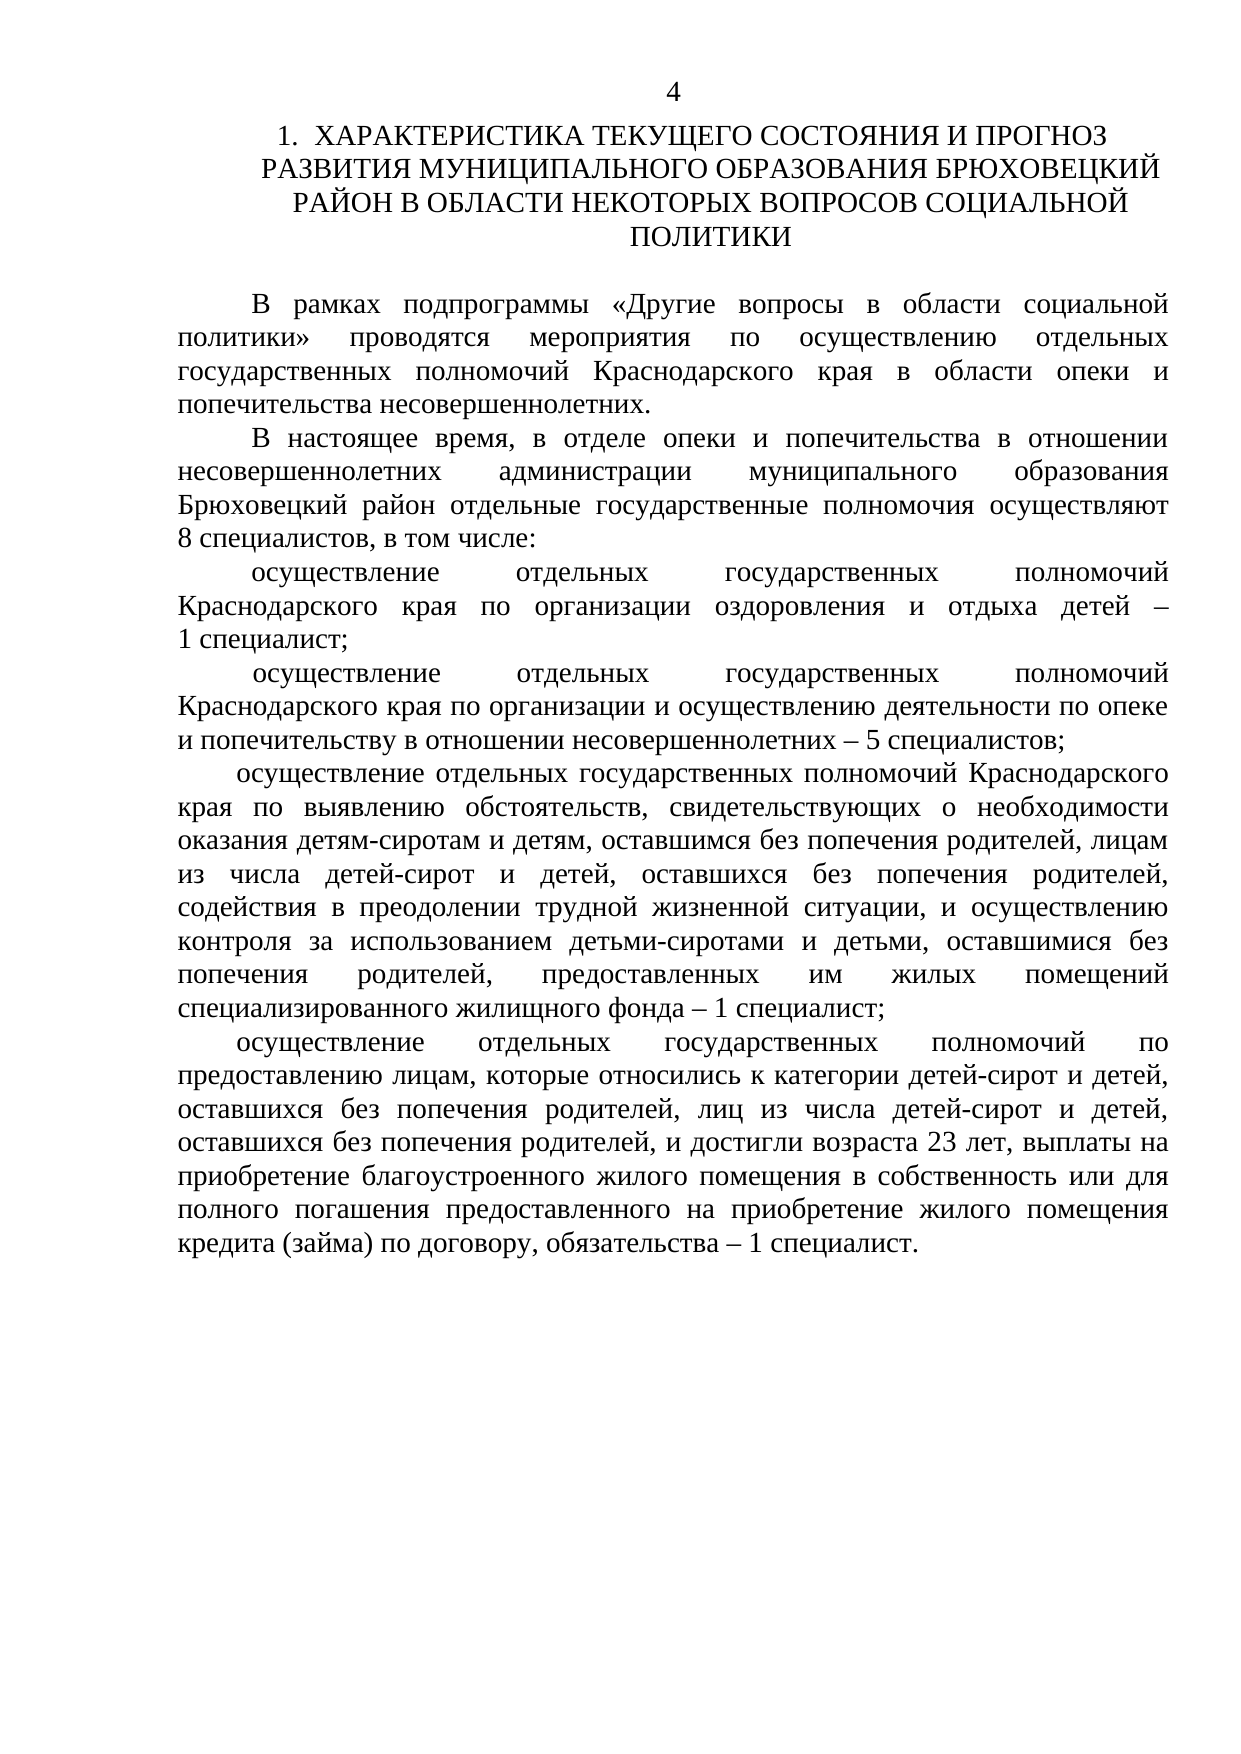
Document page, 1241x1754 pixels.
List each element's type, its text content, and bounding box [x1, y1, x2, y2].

text В рамках подпрограммы «Другие вопросы в области социальной политики» проводятся мероприятия по осуществлению отдельных государственных полномочий Краснодарского края в области опеки и попечительства несовершеннолетних. [177, 286, 1169, 420]
text В настоящее время, в отделе опеки и попечительства в отношении несовершеннолетних администрации муниципального образования Брюховецкий район отдельные государственные полномочия осуществляют 8 специалистов, в том числе: [177, 420, 1169, 554]
list ХАРАКТЕРИСТИКА ТЕКУЩЕГО СОСТОЯНИЯ И ПРОГНОЗ РАЗВИТИЯ МУНИЦИПАЛЬНОГО ОБРАЗОВАНИЯ БРЮХОВЕЦКИЙ РАЙОН В ОБЛАСТИ НЕКОТОРЫХ ВОПРОСОВ СОЦИАЛЬНОЙ ПОЛИТИКИ [215, 118, 1169, 252]
text осуществление отдельных государственных полномочий по предоставлению лицам, которые относились к категории детей-сирот и детей, оставшихся без попечения родителей, лиц из числа детей-сирот и детей, оставшихся без попечения родителей, и достигли возраста 23 лет, выплаты на приобретение благоустроенного жилого помещения в собственность или для полного погашения предоставленного на приобретение жилого помещения кредита (займа) по договору, обязательства – 1 специалист. [177, 1024, 1169, 1258]
text осуществление отдельных государственных полномочий Краснодарского края по организации оздоровления и отдыха детей – 1 специалист; [177, 554, 1169, 655]
text осуществление отдельных государственных полномочий Краснодарского края по организации и осуществлению деятельности по опеке и попечительству в отношении несовершеннолетних – 5 специалистов; [177, 655, 1169, 755]
text осуществление отдельных государственных полномочий Краснодарского края по выявлению обстоятельств, свидетельствующих о необходимости оказания детям-сиротам и детям, оставшимся без попечения родителей, лицам из числа детей-сирот и детей, оставшихся без попечения родителей, содействия в преодолении трудной жизненной ситуации, и осуществлению контроля за использованием детьми-сиротами и детьми, оставшимися без попечения родителей, предоставленных им жилых помещений специализированного жилищного фонда – 1 специалист; [177, 755, 1169, 1024]
